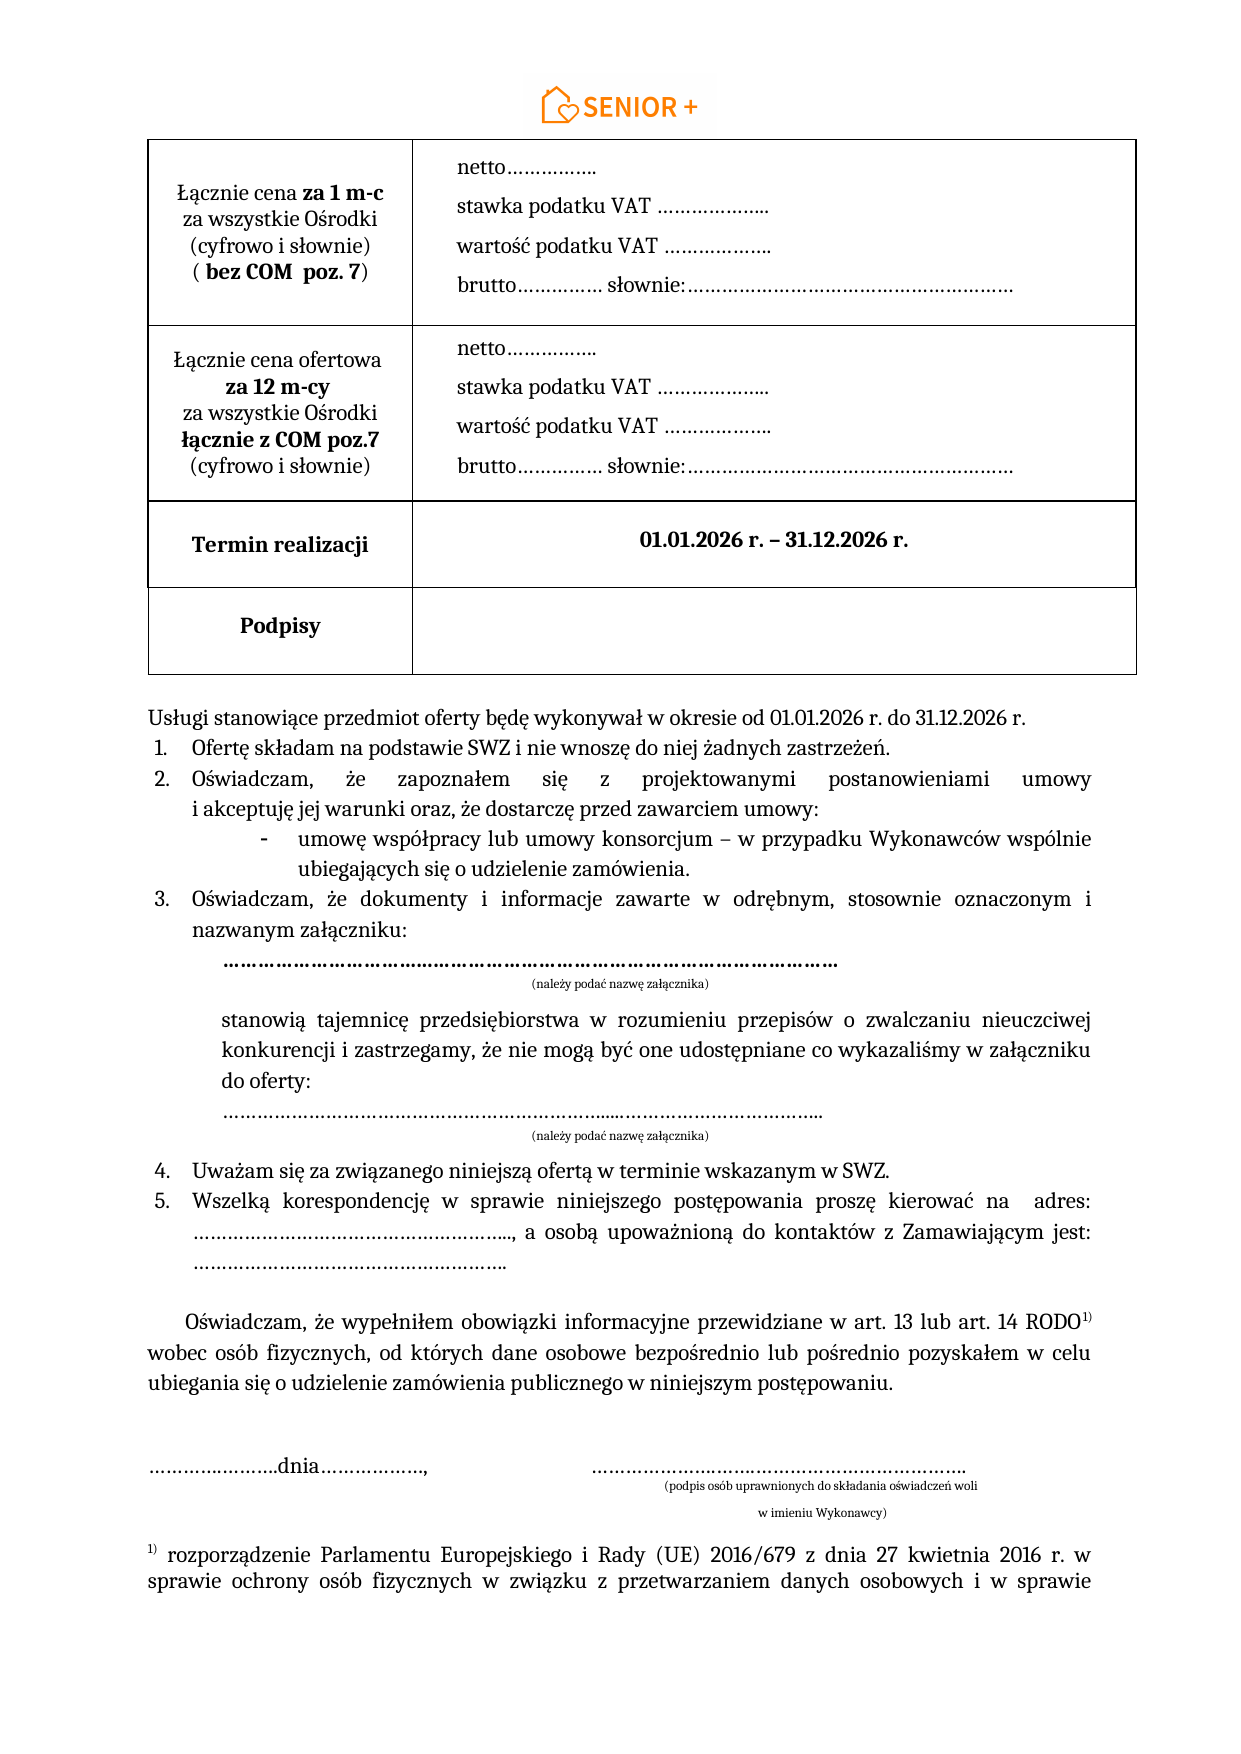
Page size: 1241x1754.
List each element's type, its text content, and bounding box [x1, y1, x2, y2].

text ………………………………………………………….....…………………………….. [221, 1098, 1093, 1124]
list Usługi stanowiące przedmiot oferty będę wykonywał w okresie od 01.01.2026 r. do 31.12.2026 r. [148, 705, 1093, 731]
list Ofertę składam na podstawie SWZ i nie wnoszę do niej żadnych zastrzeżeń. [154, 735, 1093, 761]
text w imieniu Wykonawcy) [664, 1505, 1093, 1531]
table_cell Podpisy [149, 588, 412, 674]
text (podpis osób uprawnionych do składania oświadczeń woli [590, 1479, 1093, 1505]
list Uważam się za związanego niniejszą ofertą w terminie wskazanym w SWZ. [154, 1158, 1093, 1184]
table_cell netto……………. stawka podatku VAT ……………….. wartość podatku VAT ………………. brutto…………… słownie:………………………………………………… [413, 140, 1135, 324]
list ……………………………...…………………………………………………………… [222, 947, 1093, 973]
table_cell Termin realizacji [149, 502, 412, 587]
text (należy podać nazwę załącznika) [148, 977, 1093, 1003]
text Oświadczam, że wypełniłem obowiązki informacyjne przewidziane w art. 13 lub art. 14 RODO1) wobec osób fizycznych, od których dane osobowe bezpośrednio lub pośrednio pozyskałem w celu ubiegania się o udzielenie zamówienia publicznego w niniejszym postępowaniu. [148, 1309, 1093, 1396]
list Oświadczam, że zapoznałem się z projektowanymi postanowieniami umowy i akceptuję jej warunki oraz, że dostarczę przed zawarciem umowy: [154, 765, 1093, 822]
list Wszelką korespondencję w sprawie niniejszego postępowania proszę kierować na adres: ……………………………………………….., a osobą upoważnioną do kontaktów z Zamawiającym jest: ………………………………………………. [154, 1188, 1093, 1275]
text (należy podać nazwę załącznika) [148, 1128, 1093, 1154]
picture [523, 73, 717, 139]
text stanowią tajemnicę przedsiębiorstwa w rozumieniu przepisów o zwalczaniu nieuczciwej konkurencji i zastrzegamy, że nie mogą być one udostępniane co wykazaliśmy w załączniku do oferty: [221, 1007, 1093, 1094]
table_cell Łącznie cena za 1 m-c za wszystkie Ośrodki (cyfrowo i słownie) ( bez COM poz. 7) [149, 140, 412, 324]
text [148, 1542, 1093, 1594]
table_cell 01.01.2026 r. – 31.12.2026 r. [413, 502, 1135, 587]
list umowę współpracy lub umowy konsorcjum – w przypadku Wykonawców wspólnie ubiegających się o udzielenie zamówienia. [260, 826, 1093, 882]
table_cell [413, 588, 1136, 674]
text ………….……….dnia………………, ………………….…….………………………………. [148, 1452, 1093, 1479]
table_cell netto……………. stawka podatku VAT ……………….. wartość podatku VAT ………………. brutto…………… słownie:………………………………………………… [413, 326, 1135, 500]
list Oświadczam, że dokumenty i informacje zawarte w odrębnym, stosownie oznaczonym i nazwanym załączniku: [154, 886, 1093, 943]
table_cell Łącznie cena ofertowa za 12 m-cy za wszystkie Ośrodki łącznie z COM poz.7 (cyfrowo i słownie) [149, 326, 412, 500]
